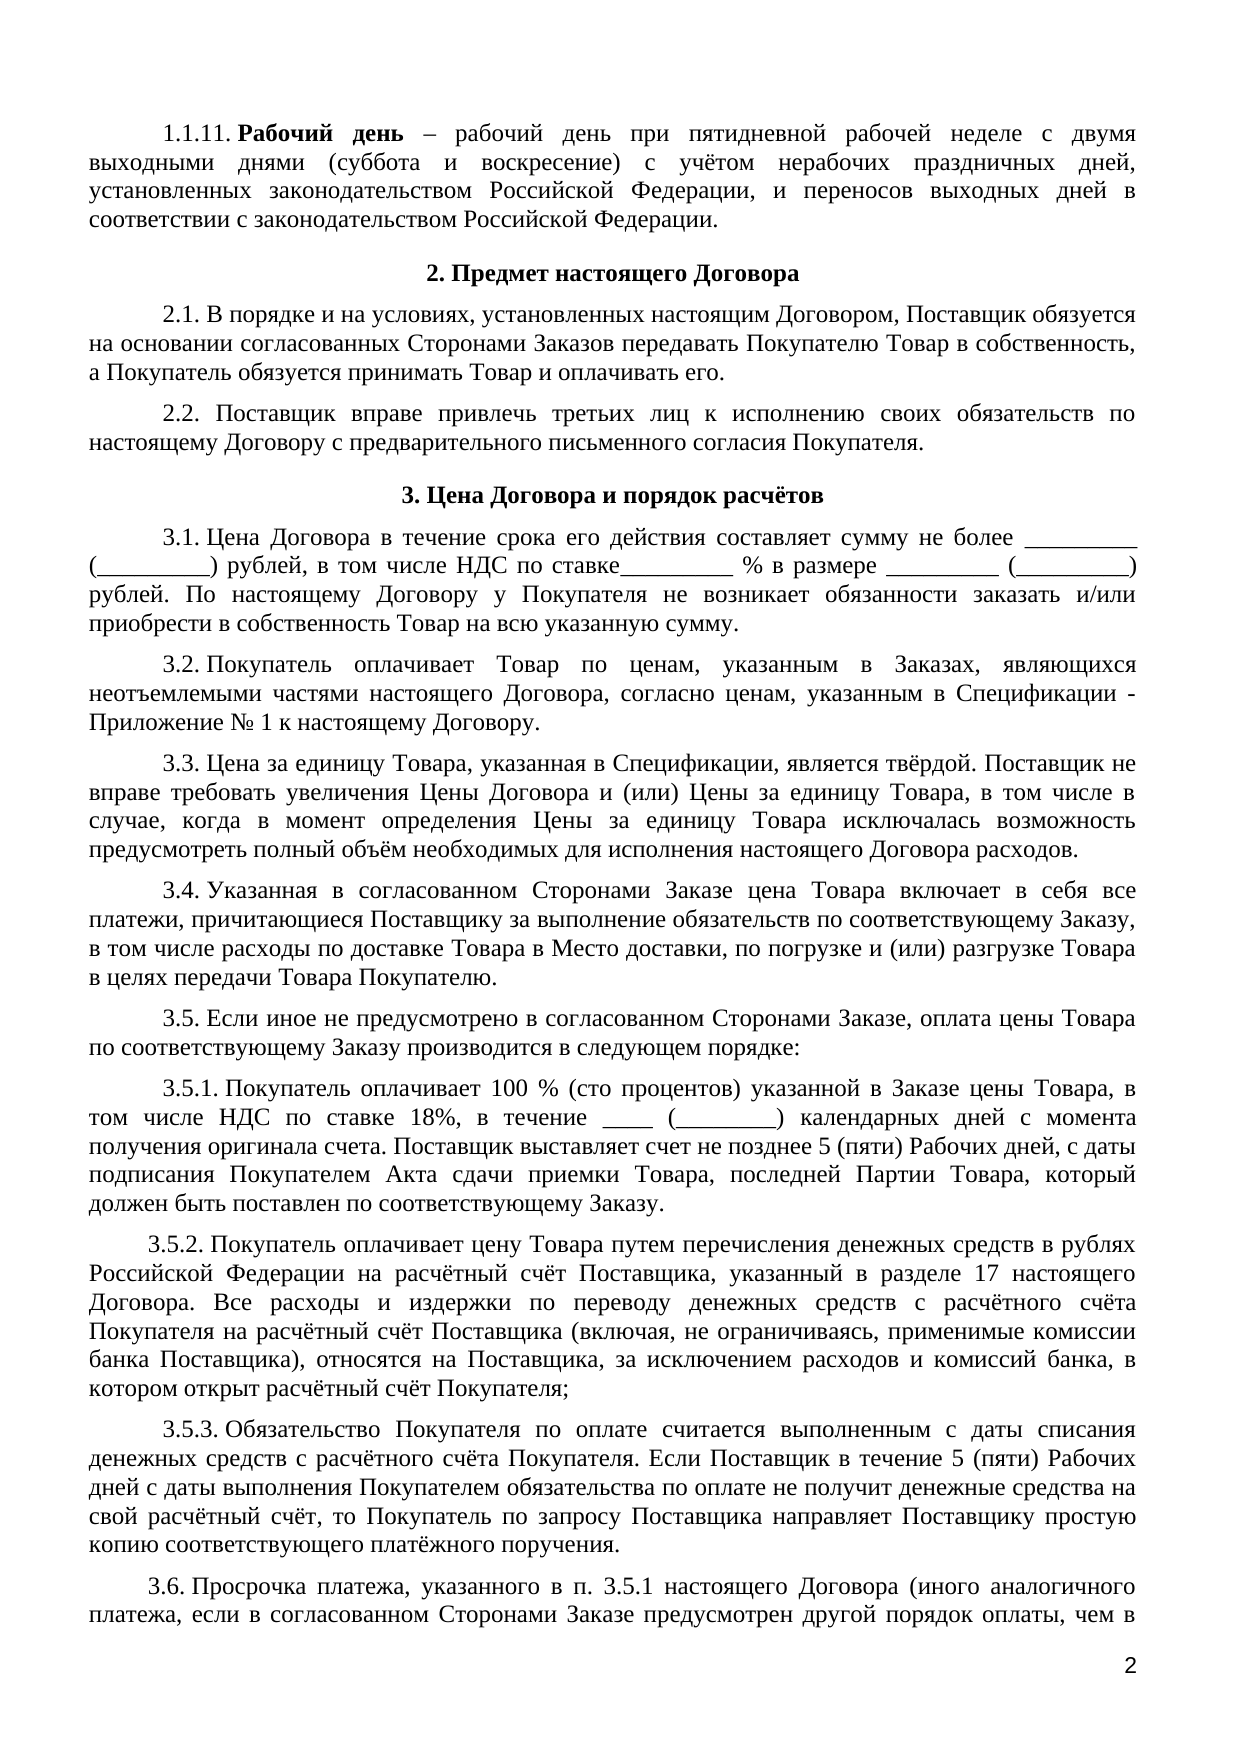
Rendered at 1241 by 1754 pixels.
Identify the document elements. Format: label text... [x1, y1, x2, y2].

list Предмет настоящего Договора [89, 258, 1137, 287]
list Покупатель оплачивает Товар по ценам, указанным в Заказах, являющихся неотъемлемыми частями настоящего Договора, согласно ценам, указанным в Спецификации - Приложение № 1 к настоящему Договору. [89, 649, 1137, 736]
text 2.2. Поставщик вправе привлечь третьих лиц к исполнению своих обязательств по настоящему Договору с предварительного письменного согласия Покупателя. [89, 398, 1137, 456]
list Покупатель оплачивает 100 % (сто процентов) указанной в Заказе цены Товара, в том числе НДС по ставке 18%, в течение ____ (________) календарных дней с момента получения оригинала счета. Поставщик выставляет счет не позднее 5 (пяти) Рабочих дней, с даты подписания Покупателем Акта сдачи приемки Товара, последней Партии Товара, который должен быть поставлен по соответствующему Заказу. [89, 1073, 1137, 1217]
list Рабочий день – рабочий день при пятидневной рабочей неделе с двумя выходными днями (суббота и воскресение) с учётом нерабочих праздничных дней, установленных законодательством Российской Федерации, и переносов выходных дней в соответствии с законодательством Российской Федерации. [89, 118, 1137, 233]
list Цена Договора в течение срока его действия составляет сумму не более _________ (_________) рублей, в том числе НДС по ставке_________ % в размере _________ (_________) рублей. По настоящему Договору у Покупателя не возникает обязанности заказать и/или приобрести в собственность Товар на всю указанную сумму. [89, 522, 1137, 637]
list Цена Договора и порядок расчётов [89, 481, 1137, 509]
list Если иное не предусмотрено в согласованном Сторонами Заказе, оплата цены Товара по соответствующему Заказу производится в следующем порядке: [89, 1003, 1137, 1061]
list Обязательство Покупателя по оплате считается выполненным с даты списания денежных средств с расчётного счёта Покупателя. Если Поставщик в течение 5 (пяти) Рабочих дней с даты выполнения Покупателем обязательства по оплате не получит денежные средства на свой расчётный счёт, то Покупатель по запросу Поставщика направляет Поставщику простую копию соответствующего платёжного поручения. [89, 1414, 1137, 1558]
list В порядке и на условиях, установленных настоящим Договором, Поставщик обязуется на основании согласованных Сторонами Заказов передавать Покупателю Товар в собственность, а Покупатель обязуется принимать Товар и оплачивать его. [89, 299, 1137, 386]
list Цена за единицу Товара, указанная в Спецификации, является твёрдой. Поставщик не вправе требовать увеличения Цены Договора и (или) Цены за единицу Товара, в том числе в случае, когда в момент определения Цены за единицу Товара исключалась возможность предусмотреть полный объём необходимых для исполнения настоящего Договора расходов. [89, 748, 1137, 863]
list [89, 1571, 1137, 1628]
list Покупатель оплачивает цену Товара путем перечисления денежных средств в рублях Российской Федерации на расчётный счёт Поставщика, указанный в разделе 17 настоящего Договора. Все расходы и издержки по переводу денежных средств с расчётного счёта Покупателя на расчётный счёт Поставщика (включая, не ограничиваясь, применимые комиссии банка Поставщика), относятся на Поставщика, за исключением расходов и комиссий банка, в котором открыт расчётный счёт Покупателя; [89, 1229, 1137, 1402]
list Указанная в согласованном Сторонами Заказе цена Товара включает в себя все платежи, причитающиеся Поставщику за выполнение обязательств по соответствующему Заказу, в том числе расходы по доставке Товара в Место доставки, по погрузке и (или) разгрузке Товара в целях передачи Товара Покупателю. [89, 876, 1137, 991]
